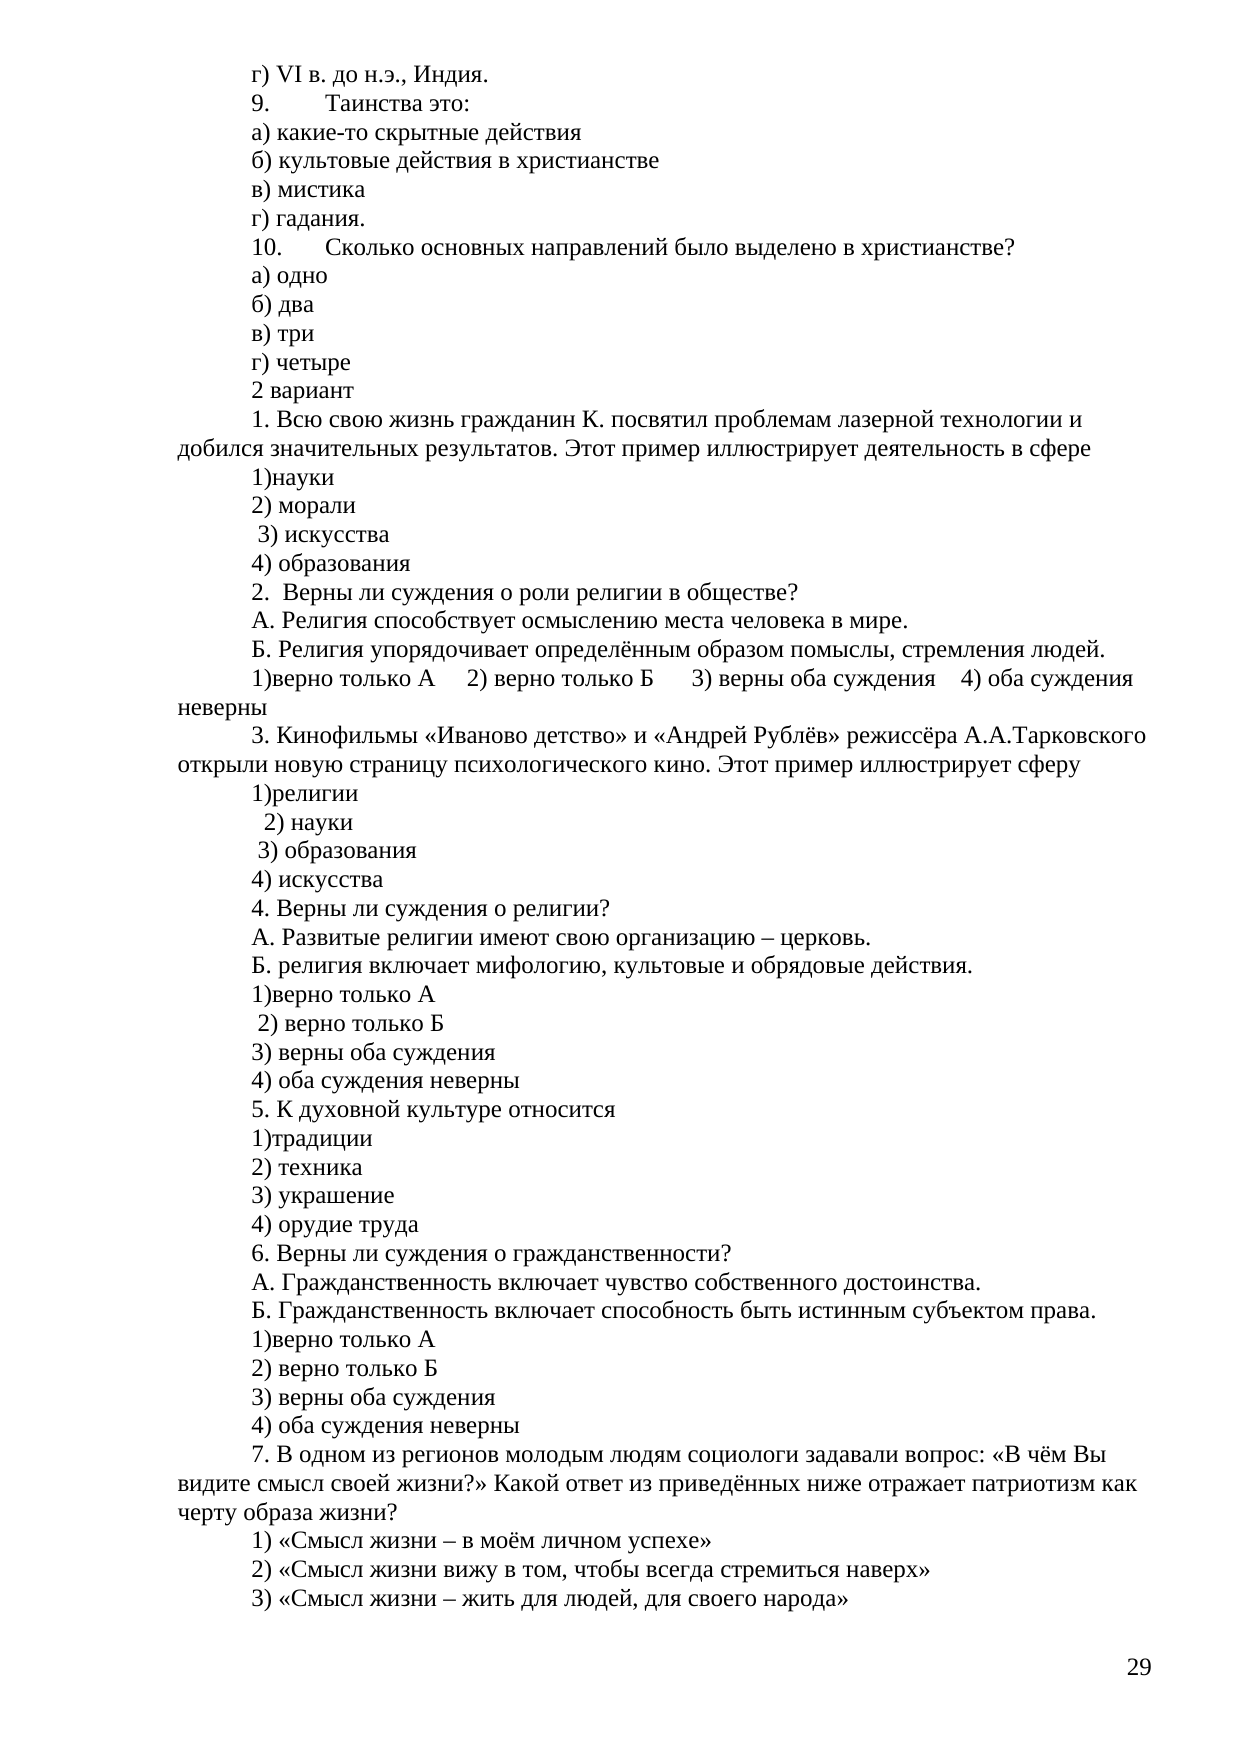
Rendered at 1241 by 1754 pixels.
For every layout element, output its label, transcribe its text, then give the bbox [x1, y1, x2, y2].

text А. Религия способствует осмыслению места человека в мире. [177, 605, 1152, 634]
text 1)верно только А [177, 979, 1152, 1008]
text 2) техника [177, 1152, 1152, 1180]
text 2. Верны ли суждения о роли религии в обществе? [177, 577, 1152, 605]
text 3) верны оба суждения [177, 1037, 1152, 1065]
text Б. Религия упорядочивает определённым образом помыслы, стремления людей. [177, 634, 1152, 663]
text а) какие-то скрытные действия [177, 117, 1152, 145]
text а) одно [177, 260, 1152, 289]
text 4) оба суждения неверны [177, 1410, 1152, 1439]
text 2) «Смысл жизни вижу в том, чтобы всегда стремиться наверх» [177, 1554, 1152, 1583]
text 4) образования [177, 548, 1152, 577]
text 5. К духовной культуре относится [177, 1094, 1152, 1123]
text 9. Таинства это: [177, 88, 1152, 117]
text 3) украшение [177, 1180, 1152, 1209]
text 4) орудие труда [177, 1209, 1152, 1238]
text 3) образования [177, 835, 1152, 864]
text 4) искусства [177, 864, 1152, 893]
text 7. В одном из регионов молодым людям социологи задавали вопрос: «В чём Вы видите смысл своей жизни?» Какой ответ из приведённых ниже отражает патриотизм как черту образа жизни? [177, 1439, 1152, 1525]
text 4. Верны ли суждения о религии? [177, 893, 1152, 922]
text г) гадания. [177, 203, 1152, 232]
text 2) верно только Б [177, 1353, 1152, 1382]
text 1)верно только А [177, 1324, 1152, 1353]
text 1. Всю свою жизнь гражданин К. посвятил проблемам лазерной технологии и добился значительных результатов. Этот пример иллюстрирует деятельность в сфере [177, 404, 1152, 462]
text в) три [177, 318, 1152, 347]
text Б. религия включает мифологию, культовые и обрядовые действия. [177, 950, 1152, 979]
text 1)религии [177, 778, 1152, 807]
text 6. Верны ли суждения о гражданственности? [177, 1238, 1152, 1267]
text 10. Сколько основных направлений было выделено в христианстве? [177, 232, 1152, 260]
text 3) верны оба суждения [177, 1382, 1152, 1410]
text 1)традиции [177, 1123, 1152, 1152]
text Б. Гражданственность включает способность быть истинным субъектом права. [177, 1295, 1152, 1324]
text 1)верно только А 2) верно только Б 3) верны оба суждения 4) оба суждения неверны [177, 663, 1152, 720]
text А. Гражданственность включает чувство собственного достоинства. [177, 1267, 1152, 1295]
text г) VI в. до н.э., Индия. [177, 59, 1152, 88]
text б) культовые действия в христианстве [177, 145, 1152, 174]
text 2) морали [177, 490, 1152, 519]
text 1)науки [177, 462, 1152, 490]
text 3) искусства [177, 519, 1152, 548]
text 2 вариант [177, 375, 1152, 404]
text А. Развитые религии имеют свою организацию – церковь. [177, 922, 1152, 950]
text 1) «Смысл жизни – в моём личном успехе» [177, 1525, 1152, 1554]
text 4) оба суждения неверны [177, 1065, 1152, 1094]
text б) два [177, 289, 1152, 318]
text в) мистика [177, 174, 1152, 203]
text 2) науки [177, 807, 1152, 835]
text 3) «Смысл жизни – жить для людей, для своего народа» [177, 1583, 1152, 1612]
text г) четыре [177, 347, 1152, 375]
text 2) верно только Б [177, 1008, 1152, 1037]
text 3. Кинофильмы «Иваново детство» и «Андрей Рублёв» режиссёра А.А.Тарковского открыли новую страницу психологического кино. Этот пример иллюстрирует сферу [177, 720, 1152, 778]
